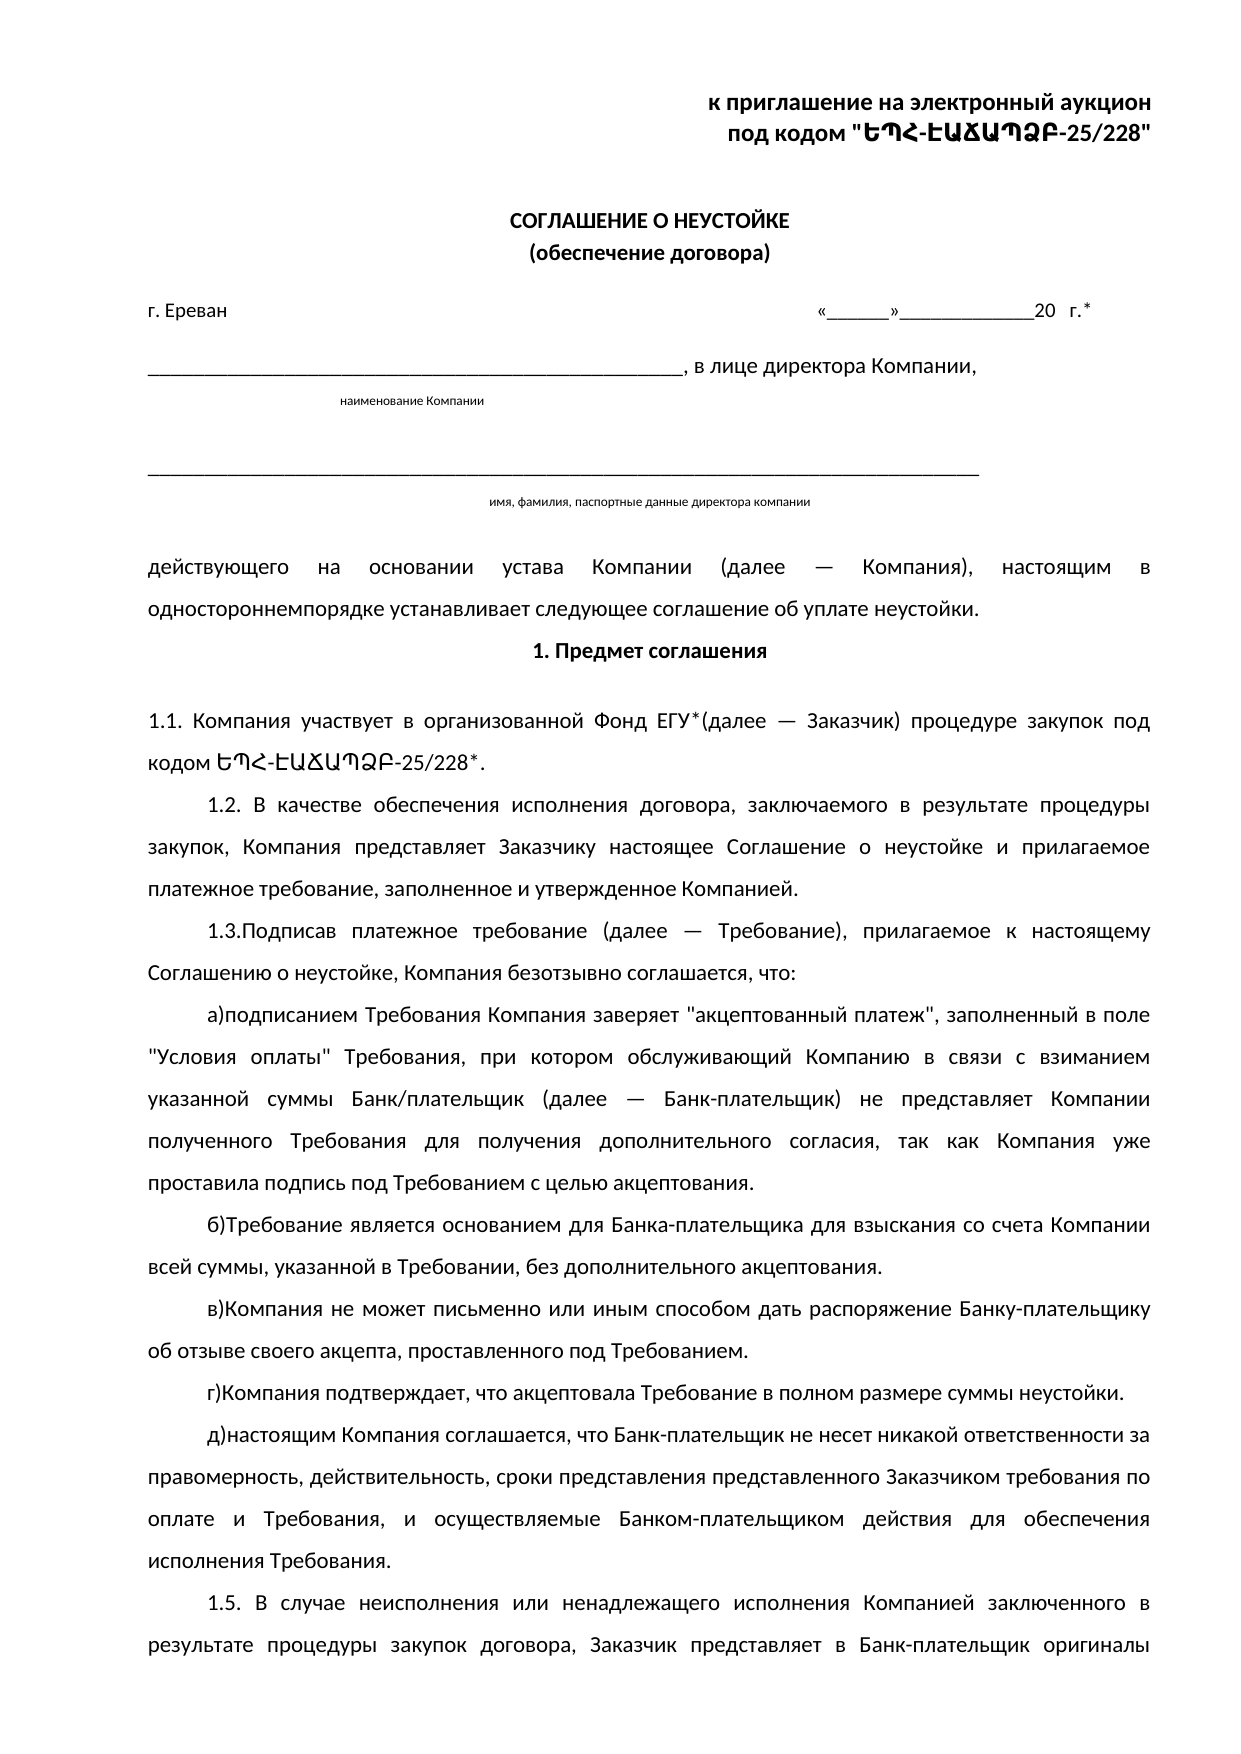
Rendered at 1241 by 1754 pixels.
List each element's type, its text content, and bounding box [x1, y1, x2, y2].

text г)Компания подтверждает, что акцептовала Требование в полном размере суммы неустойки. [148, 1378, 1152, 1406]
text имя, фамилия, паспортные данные директора компании [148, 494, 1152, 522]
table_header г. Ереван [136, 297, 635, 351]
text к приглашение на электронный аукцион [177, 86, 1152, 117]
text наименование Компании [340, 393, 1152, 421]
text 1.3.Подписав платежное требование (далее — Требование), прилагаемое к настоящему Соглашению о неустойке, Компания безотзывно соглашается, что: [148, 916, 1152, 986]
text под кодом "ԵՊՀ-ԷԱՃԱՊՁԲ-25/228" [148, 117, 1152, 147]
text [148, 1588, 1152, 1658]
text 1. Предмет соглашения [148, 636, 1152, 664]
text СОГЛАШЕНИЕ О НЕУСТОЙКЕ [148, 206, 1152, 234]
text в)Компания не может письменно или иным способом дать распоряжение Банку-плательщику об отзыве своего акцепта, проставленного под Требованием. [148, 1294, 1152, 1364]
text действующего на основании устава Компании (далее — Компания), настоящим в одностороннемпорядке устанавливает следующее соглашение об уплате неустойки. [148, 552, 1152, 622]
text б)Требование является основанием для Банка-плательщика для взыскания со счета Компании всей суммы, указанной в Требовании, без дополнительного акцептования. [148, 1210, 1152, 1280]
text _________________________________________________________________________ [148, 452, 1152, 480]
text 1.2. В качестве обеспечения исполнения договора, заключаемого в результате процедуры закупок, Компания представляет Заказчику настоящее Соглашение о неустойке и прилагаемое платежное требование, заполненное и утвержденное Компанией. [148, 790, 1152, 902]
table_header «______»_____________20 г.* [635, 297, 1104, 351]
text 1.1. Компания участвует в организованной Фонд ЕГУ*(далее — Заказчик) процедуре закупок под кодом ԵՊՀ-ԷԱՃԱՊՁԲ-25/228*. [148, 706, 1152, 776]
text д)настоящим Компания соглашается, что Банк-плательщик не несет никакой ответственности за правомерность, действительность, сроки представления представленного Заказчиком требования по оплате и Требования, и осуществляемые Банком-плательщиком действия для обеспечения исполнения Требования. [148, 1420, 1152, 1574]
text (обеспечение договора) [148, 238, 1152, 266]
text _______________________________________________, в лице директора Компании, [148, 351, 1152, 379]
text а)подписанием Требования Компания заверяет "акцептованный платеж", заполненный в поле "Условия оплаты" Требования, при котором обслуживающий Компанию в связи с взиманием указанной суммы Банк/плательщик (далее — Банк-плательщик) не представляет Компании полученного Требования для получения дополнительного согласия, так как Компания уже проставила подпись под Требованием с целью акцептования. [148, 1000, 1152, 1196]
